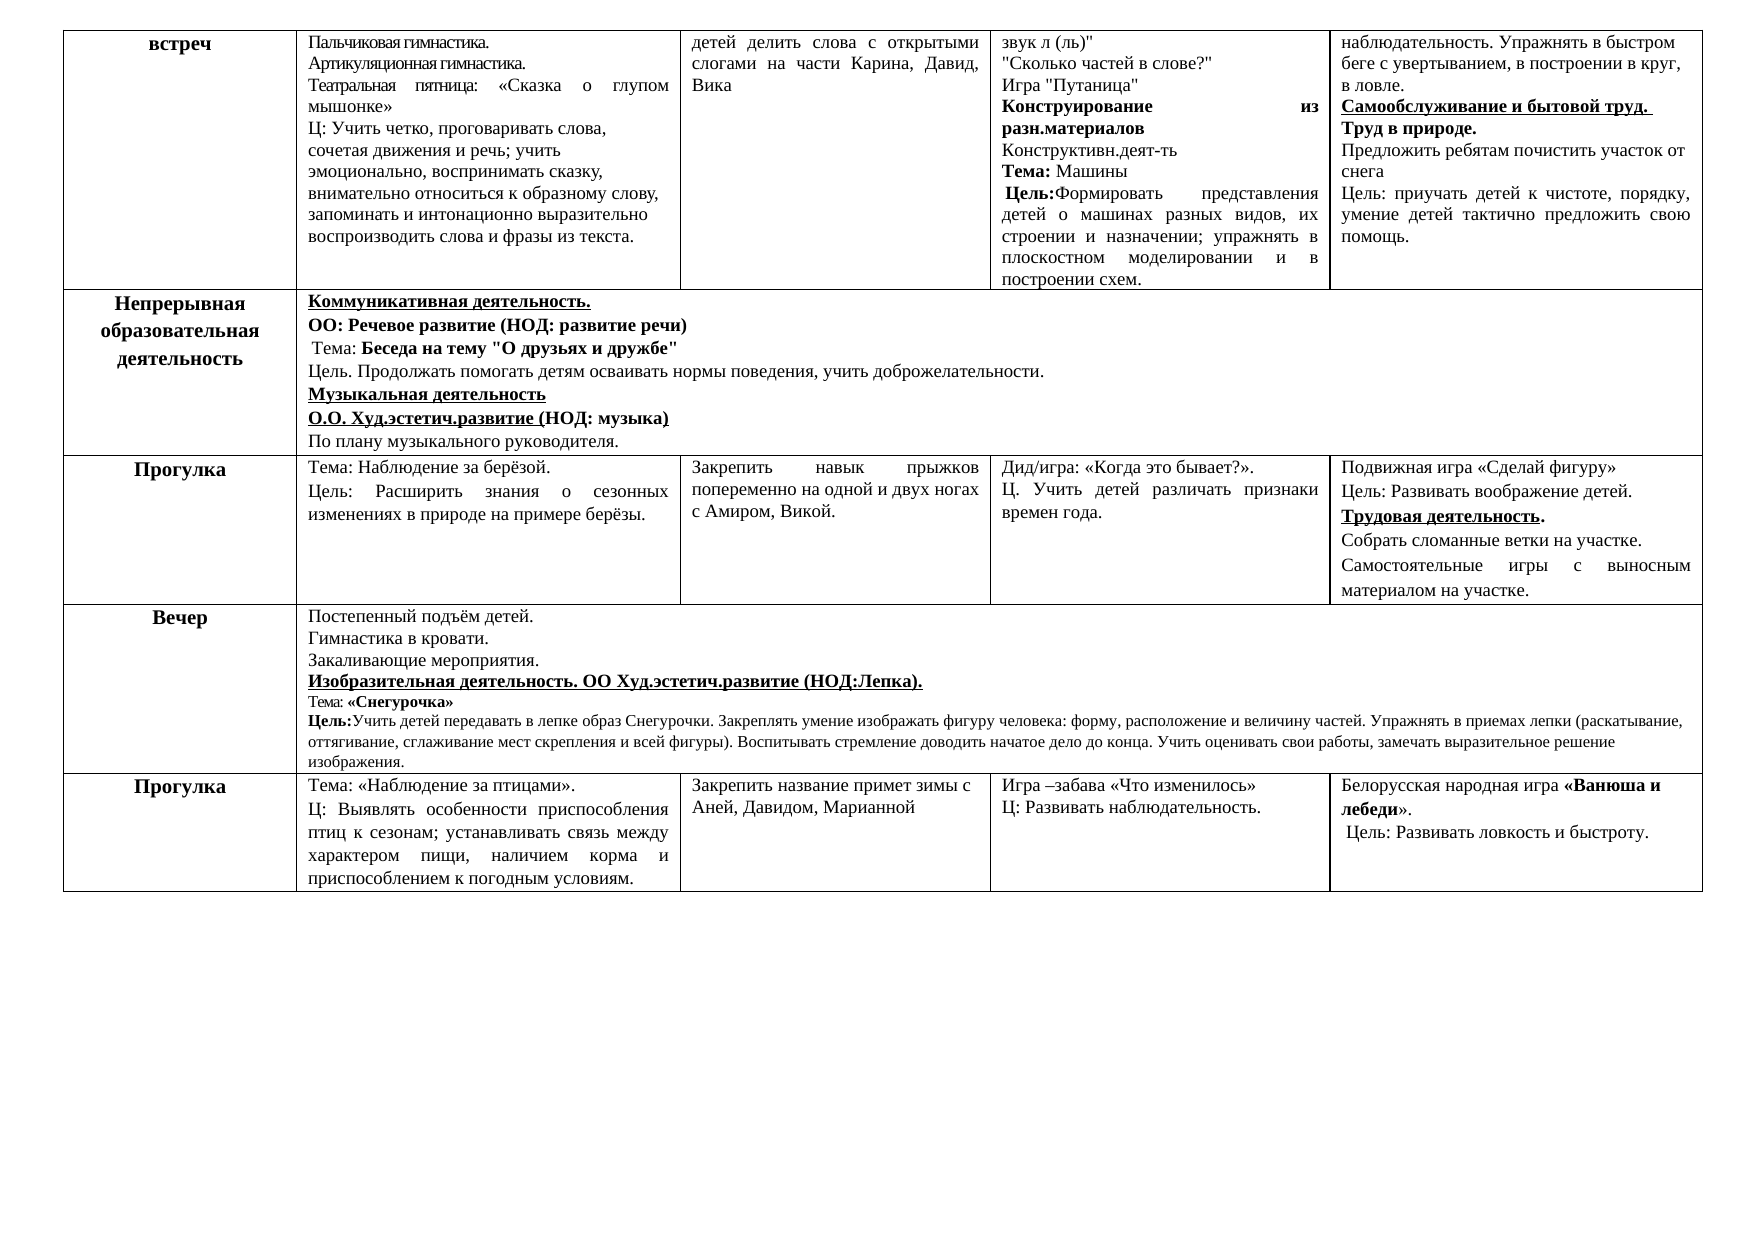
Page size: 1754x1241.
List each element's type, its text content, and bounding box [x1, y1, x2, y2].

table_cell Прогулка [64, 774, 296, 891]
table_cell Белорусская народная игра «Ванюша и лебеди». Цель: Развивать ловкость и быстроту. [1331, 774, 1702, 891]
table_cell Закрепить навык прыжков попеременно на одной и двух ногах с Амиром, Викой. [681, 456, 990, 604]
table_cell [64, 31, 296, 289]
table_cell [991, 31, 1329, 289]
table_cell Прогулка [64, 456, 296, 604]
table_cell Тема: Наблюдение за берёзой. Цель: Расширить знания о сезонных изменениях в природе на примере берёзы. [297, 456, 680, 604]
table_cell Коммуникативная деятельность. ОО: Речевое развитие (НОД: развитие речи) Тема: Беседа на тему "О друзьях и дружбе" Цель. Продолжать помогать детям осваивать нормы поведения, учить доброжелательности. Музыкальная деятельность О.О. Худ.эстетич.развитие (НОД: музыка) По плану музыкального руководителя. [297, 290, 1702, 455]
table_cell Постепенный подъём детей. Гимнастика в кровати. Закаливающие мероприятия. Изобразительная деятельность. ОО Худ.эстетич.развитие (НОД:Лепка). Тема: «Снегурочка» Цель:Учить детей передавать в лепке образ Снегурочки. Закреплять умение изображать фигуру человека: форму, расположение и величину частей. Упражнять в приемах лепки (раскатывание, оттягивание, сглаживание мест скрепления и всей фигуры). Воспитывать стремление доводить начатое дело до конца. Учить оценивать свои работы, замечать выразительное решение изображения. [297, 605, 1702, 773]
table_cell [1331, 31, 1702, 289]
table_cell Непрерывная образовательная деятельность [64, 290, 296, 455]
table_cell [681, 31, 990, 289]
table_cell Игра –забава «Что изменилось» Ц: Развивать наблюдательность. [991, 774, 1329, 891]
table_cell Дид/игра: «Когда это бывает?». Ц. Учить детей различать признаки времен года. [991, 456, 1329, 604]
table_cell Вечер [64, 605, 296, 773]
table_cell Подвижная игра «Сделай фигуру» Цель: Развивать воображение детей. Трудовая деятельность. Собрать сломанные ветки на участке. Самостоятельные игры с выносным материалом на участке. [1331, 456, 1702, 604]
table_cell Тема: «Наблюдение за птицами». Ц: Выявлять особенности приспособления птиц к сезонам; устанавливать связь между характером пищи, наличием корма и приспособлением к погодным условиям. [297, 774, 680, 891]
table_cell Закрепить название примет зимы с Аней, Давидом, Марианной [681, 774, 990, 891]
